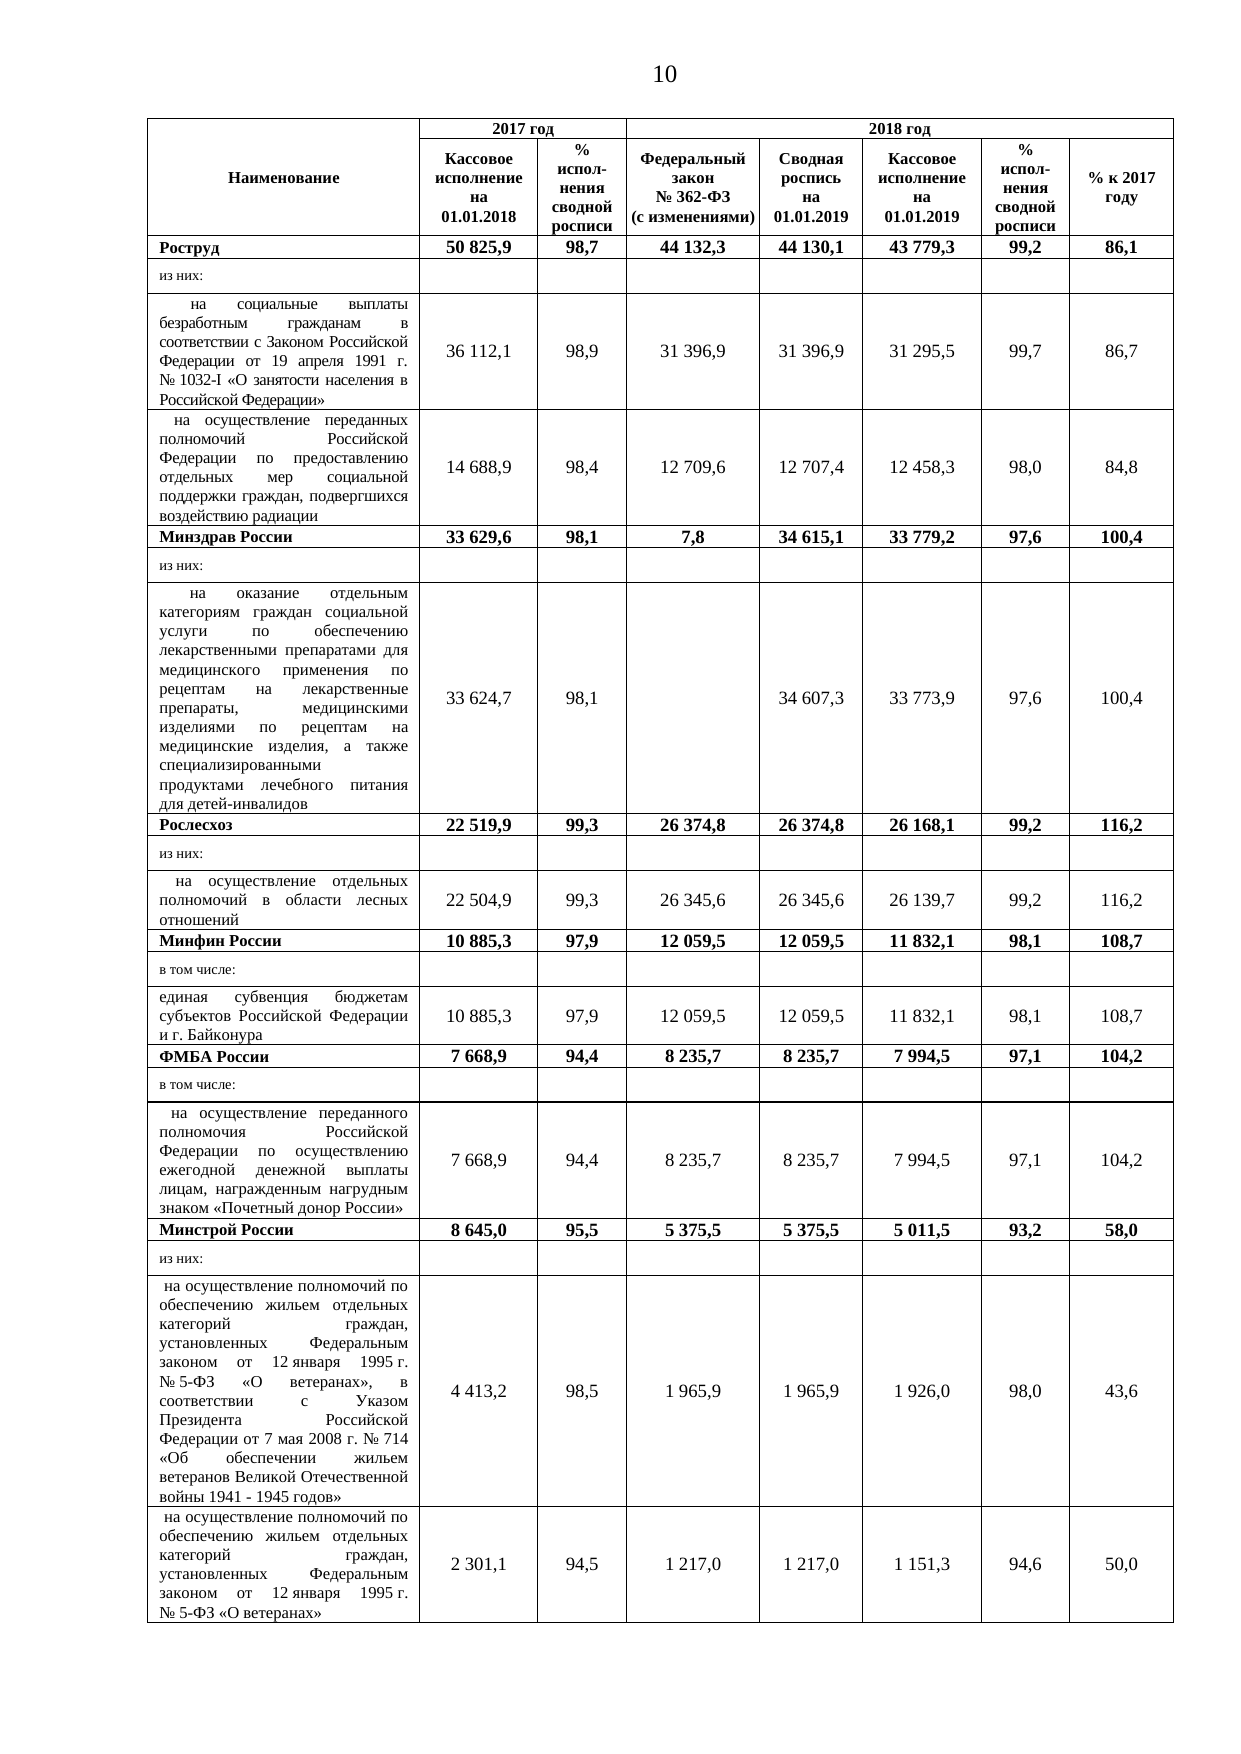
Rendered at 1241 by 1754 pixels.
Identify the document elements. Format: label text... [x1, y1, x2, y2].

table_cell 44 132,3 [627, 236, 759, 258]
table_cell [627, 1068, 759, 1101]
table_cell Рослесхоз [148, 814, 419, 835]
table_cell [420, 259, 537, 292]
table_cell на осуществление отдельных полномочий в области лесных отношений [148, 871, 419, 928]
table_cell 97,6 [982, 583, 1069, 813]
table_cell 93,2 [982, 1219, 1069, 1240]
table_cell 34 607,3 [760, 583, 862, 813]
table_cell [760, 259, 862, 292]
table_cell ФМБА России [148, 1045, 419, 1067]
table_cell [627, 583, 759, 813]
table_cell 99,7 [982, 294, 1069, 408]
table_cell на оказание отдельным категориям граждан социальной услуги по обеспечению лекарственными препаратами для медицинского применения по рецептам на лекарственные препараты, медицинскими изделиями по рецептам на медицинские изделия, а также специализированными продуктами лечебного питания для детей-инвалидов [148, 583, 419, 813]
table_cell 10 885,3 [420, 930, 537, 951]
table_header Наименование [148, 119, 419, 235]
table_cell 98,1 [538, 526, 626, 547]
table_cell 10 885,3 [420, 987, 537, 1044]
table_cell % испол-нения сводной росписи [982, 139, 1069, 235]
table_cell 94,6 [982, 1507, 1069, 1622]
table_cell 100,4 [1070, 526, 1173, 547]
table_cell [1070, 836, 1173, 870]
table_cell [982, 1068, 1069, 1101]
table_cell 7 994,5 [863, 1103, 981, 1217]
table_cell 99,3 [538, 814, 626, 835]
table_cell 99,3 [538, 871, 626, 928]
table_cell [627, 1241, 759, 1274]
table_cell [1070, 259, 1173, 292]
table_cell Минфин России [148, 930, 419, 951]
table_cell 26 139,7 [863, 871, 981, 928]
table_cell 100,4 [1070, 583, 1173, 813]
table_cell 11 832,1 [863, 987, 981, 1044]
table_cell 50,0 [1070, 1507, 1173, 1622]
table_cell 97,9 [538, 987, 626, 1044]
table_cell [538, 1068, 626, 1101]
table_cell 43 779,3 [863, 236, 981, 258]
table_cell 26 374,8 [760, 814, 862, 835]
table_cell 33 624,7 [420, 583, 537, 813]
table_cell 2 301,1 [420, 1507, 537, 1622]
table_cell 86,7 [1070, 294, 1173, 408]
table_cell в том числе: [148, 1068, 419, 1101]
table_cell [538, 1241, 626, 1274]
table_cell 98,4 [538, 410, 626, 524]
table_cell 108,7 [1070, 930, 1173, 951]
table_cell на осуществление переданного полномочия Российской Федерации по осуществлению ежегодной денежной выплаты лицам, награжденным нагрудным знаком «Почетный донор России» [148, 1103, 419, 1217]
table_cell [760, 548, 862, 582]
table_cell [760, 1068, 862, 1101]
table_cell 98,1 [982, 987, 1069, 1044]
table_cell [1070, 952, 1173, 986]
table_cell Роструд [148, 236, 419, 258]
table_cell 50 825,9 [420, 236, 537, 258]
table_cell из них: [148, 259, 419, 292]
table_cell 94,5 [538, 1507, 626, 1622]
table_cell 1 965,9 [627, 1276, 759, 1506]
table_cell Кассовое исполнение на 01.01.2019 [863, 139, 981, 235]
table_cell 98,0 [982, 1276, 1069, 1506]
table_cell 31 396,9 [760, 294, 862, 408]
table_cell [982, 548, 1069, 582]
table_cell 94,4 [538, 1103, 626, 1217]
table_cell 108,7 [1070, 987, 1173, 1044]
table_cell 7 668,9 [420, 1045, 537, 1067]
table_cell 26 168,1 [863, 814, 981, 835]
table_cell 12 458,3 [863, 410, 981, 524]
table_cell в том числе: [148, 952, 419, 986]
table_cell 86,1 [1070, 236, 1173, 258]
table_cell 98,7 [538, 236, 626, 258]
table_cell 98,0 [982, 410, 1069, 524]
table_cell Сводная роспись на 01.01.2019 [760, 139, 862, 235]
table_cell 8 235,7 [760, 1103, 862, 1217]
table_cell 33 629,6 [420, 526, 537, 547]
table_cell [420, 952, 537, 986]
table_cell 1 217,0 [760, 1507, 862, 1622]
table_cell [982, 836, 1069, 870]
table_cell % к 2017 году [1070, 139, 1173, 235]
table_cell 7 994,5 [863, 1045, 981, 1067]
table_cell 99,2 [982, 236, 1069, 258]
table_cell [627, 836, 759, 870]
table_cell [538, 548, 626, 582]
table_cell [627, 259, 759, 292]
table_cell 84,8 [1070, 410, 1173, 524]
table_cell [863, 1241, 981, 1274]
table_cell единая субвенция бюджетам субъектов Российской Федерации и г. Байконура [148, 987, 419, 1044]
table_cell [538, 952, 626, 986]
table_cell [760, 952, 862, 986]
table_cell Минстрой России [148, 1219, 419, 1240]
table_cell 5 375,5 [760, 1219, 862, 1240]
table_cell 31 396,9 [627, 294, 759, 408]
table_cell из них: [148, 548, 419, 582]
table_cell 8 235,7 [760, 1045, 862, 1067]
table_cell 98,1 [538, 583, 626, 813]
table_cell 33 779,2 [863, 526, 981, 547]
table_cell на осуществление полномочий по обеспечению жильем отдельных категорий граждан, установленных Федеральным законом от 12 января 1995 г. № 5-ФЗ «О ветеранах», в соответствии с Указом Президента Российской Федерации от 7 мая 2008 г. № 714 «Об обеспечении жильем ветеранов Великой Отечественной войны 1941 - 1945 годов» [148, 1276, 419, 1506]
table_cell [420, 836, 537, 870]
table_cell [420, 1241, 537, 1274]
table_cell [420, 1068, 537, 1101]
table_cell на осуществление переданных полномочий Российской Федерации по предоставлению отдельных мер социальной поддержки граждан, подвергшихся воздействию радиации [148, 410, 419, 524]
table_cell 98,1 [982, 930, 1069, 951]
table_cell 43,6 [1070, 1276, 1173, 1506]
table_cell 22 504,9 [420, 871, 537, 928]
table_cell 36 112,1 [420, 294, 537, 408]
table_cell 95,5 [538, 1219, 626, 1240]
table_cell Минздрав России [148, 526, 419, 547]
table_cell 14 688,9 [420, 410, 537, 524]
table_header 2017 год [420, 119, 626, 138]
table_cell 58,0 [1070, 1219, 1173, 1240]
table_cell 12 059,5 [760, 930, 862, 951]
table_cell 12 059,5 [627, 930, 759, 951]
table_cell 97,1 [982, 1103, 1069, 1217]
table_cell 5 375,5 [627, 1219, 759, 1240]
table_cell на социальные выплаты безработным гражданам в соответствии с Законом Российской Федерации от 19 апреля 1991 г. № 1032-I «О занятости населения в Российской Федерации» [148, 294, 419, 408]
table_cell на осуществление полномочий по обеспечению жильем отдельных категорий граждан, установленных Федеральным законом от 12 января 1995 г. № 5-ФЗ «О ветеранах» [148, 1507, 419, 1622]
table_cell из них: [148, 836, 419, 870]
table_cell [982, 952, 1069, 986]
table_cell [982, 1241, 1069, 1274]
table_cell 99,2 [982, 871, 1069, 928]
table_cell [627, 548, 759, 582]
table_cell 98,9 [538, 294, 626, 408]
table_cell 34 615,1 [760, 526, 862, 547]
table_cell 44 130,1 [760, 236, 862, 258]
table_cell 1 151,3 [863, 1507, 981, 1622]
table_cell 12 707,4 [760, 410, 862, 524]
table_cell 11 832,1 [863, 930, 981, 951]
table_cell [1070, 1068, 1173, 1101]
table_cell 98,5 [538, 1276, 626, 1506]
table_cell из них: [148, 1241, 419, 1274]
table_cell [863, 259, 981, 292]
table_cell 26 345,6 [627, 871, 759, 928]
table_cell 7 668,9 [420, 1103, 537, 1217]
table_cell [1070, 1241, 1173, 1274]
table_cell [538, 259, 626, 292]
table_cell [1070, 548, 1173, 582]
table_cell [420, 548, 537, 582]
table_cell [538, 836, 626, 870]
table_cell 4 413,2 [420, 1276, 537, 1506]
table_cell 33 773,9 [863, 583, 981, 813]
table_cell 12 059,5 [760, 987, 862, 1044]
table_cell % испол-нения сводной росписи [538, 139, 626, 235]
table_cell 1 926,0 [863, 1276, 981, 1506]
table_cell 104,2 [1070, 1103, 1173, 1217]
table_cell [627, 952, 759, 986]
table_cell [760, 1241, 862, 1274]
table_cell [760, 836, 862, 870]
table_cell 99,2 [982, 814, 1069, 835]
table_cell 1 217,0 [627, 1507, 759, 1622]
table_cell 22 519,9 [420, 814, 537, 835]
table_header 2018 год [627, 119, 1173, 138]
table_cell 12 709,6 [627, 410, 759, 524]
table_cell 26 374,8 [627, 814, 759, 835]
table_cell 1 965,9 [760, 1276, 862, 1506]
table_cell [863, 1068, 981, 1101]
table_cell 7,8 [627, 526, 759, 547]
table_cell Кассовое исполнение на 01.01.2018 [420, 139, 537, 235]
table_cell 8 235,7 [627, 1045, 759, 1067]
table_cell 97,1 [982, 1045, 1069, 1067]
table_cell [863, 836, 981, 870]
table_cell 97,6 [982, 526, 1069, 547]
table_cell 31 295,5 [863, 294, 981, 408]
table_cell [982, 259, 1069, 292]
table_cell [863, 952, 981, 986]
table_cell 116,2 [1070, 871, 1173, 928]
table_cell 97,9 [538, 930, 626, 951]
table_cell 94,4 [538, 1045, 626, 1067]
table_cell 116,2 [1070, 814, 1173, 835]
table_cell 8 645,0 [420, 1219, 537, 1240]
table_cell 104,2 [1070, 1045, 1173, 1067]
table_cell 5 011,5 [863, 1219, 981, 1240]
table_cell 12 059,5 [627, 987, 759, 1044]
table_cell 8 235,7 [627, 1103, 759, 1217]
table_cell 26 345,6 [760, 871, 862, 928]
table_cell Федеральный закон № 362-ФЗ (с изменениями) [627, 139, 759, 235]
table_cell [863, 548, 981, 582]
